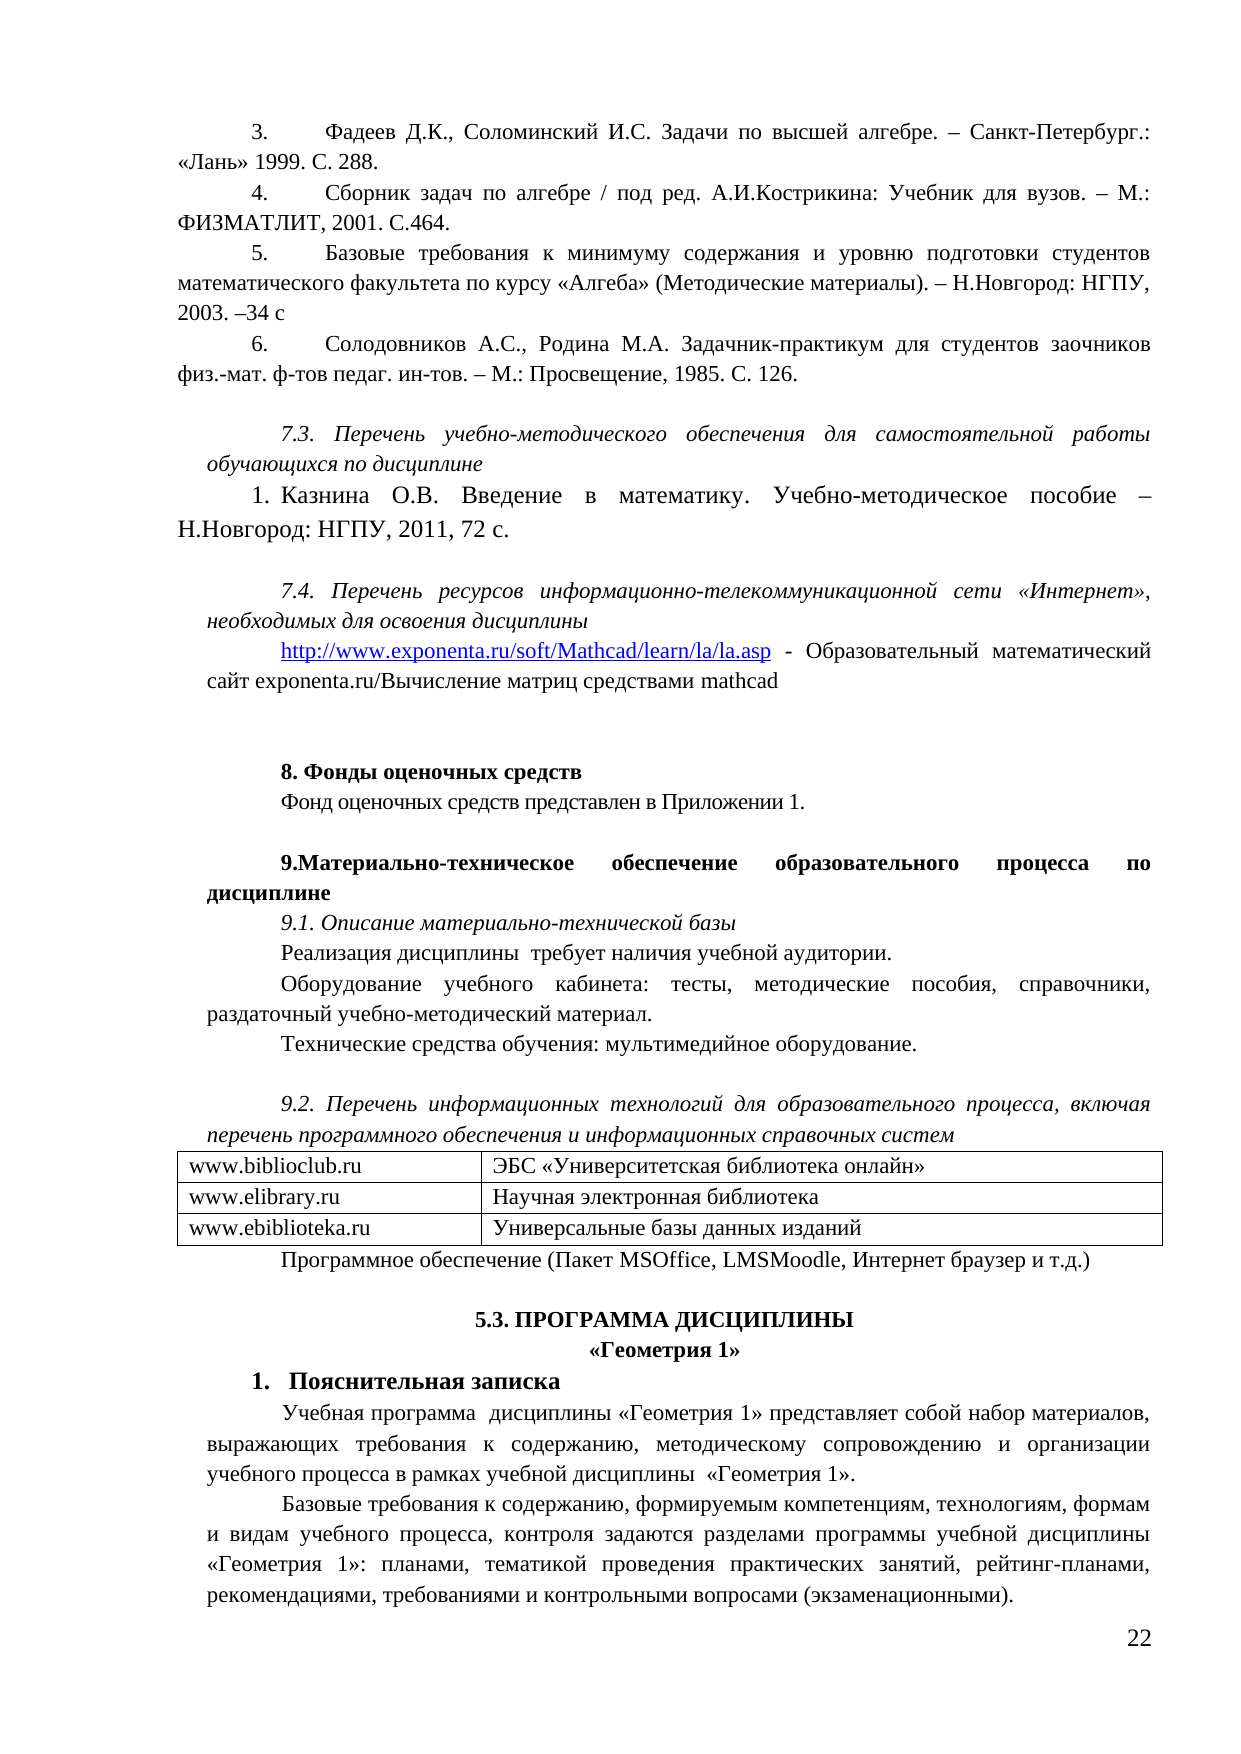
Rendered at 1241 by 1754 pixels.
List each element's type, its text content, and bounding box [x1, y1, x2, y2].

table_header ЭБС «Университетская библиотека онлайн» [482, 1152, 1162, 1182]
table_cell www.ebiblioteka.ru [178, 1214, 481, 1244]
text Оборудование учебного кабинета: тесты, методические пособия, справочники, раздаточный учебно-методический материал. [207, 969, 1152, 1026]
text Учебная программа дисциплины «Геометрия 1» представляет собой набор материалов, выражающих требования к содержанию, методическому сопровождению и организации учебного процесса в рамках учебной дисциплины «Геометрия 1». [207, 1399, 1152, 1486]
table_cell www.elibrary.ru [178, 1183, 481, 1213]
text 7.3. Перечень учебно-методического обеспечения для самостоятельной работы обучающихся по дисциплине [207, 420, 1152, 477]
text 7.4. Перечень ресурсов информационно-телекоммуникационной сети «Интернет», необходимых для освоения дисциплины [207, 577, 1152, 633]
text Программное обеспечение (Пакет MSOffice, LMSMoodle, Интернет браузер и т.д.) [207, 1246, 1152, 1272]
list Пояснительная записка [251, 1366, 1152, 1395]
text Фонд оценочных средств представлен в Приложении 1. [207, 788, 1152, 815]
table_cell Универсальные базы данных изданий [482, 1214, 1162, 1244]
text 8. Фонды оценочных средств [207, 758, 1152, 784]
list Солодовников А.С., Родина М.А. Задачник-практикум для студентов заочников физ.-мат. ф-тов педаг. ин-тов. – М.: Просвещение, 1985. С. 126. [177, 329, 1152, 386]
text Реализация дисциплины требует наличия учебной аудитории. [207, 939, 1152, 966]
text 9.Материально-техническое обеспечение образовательного процесса по дисциплине [207, 849, 1152, 905]
list Казнина О.В. Введение в математику. Учебно-методическое пособие – Н.Новгород: НГПУ, 2011, 72 с. [177, 481, 1152, 542]
text Базовые требования к содержанию, формируемым компетенциям, технологиям, формам и видам учебного процесса, контроля задаются разделами программы учебной дисциплины «Геометрия 1»: планами, тематикой проведения практических занятий, рейтинг-планами, рекомендациями, требованиями и контрольными вопросами (экзаменационными). [207, 1490, 1152, 1607]
list Базовые требования к минимуму содержания и уровню подготовки студентов математического факультета по курсу «Алгеба» (Методические материалы). – Н.Новгород: НГПУ, 2003. –34 с [177, 239, 1152, 326]
text 9.1. Описание материально-технической базы [207, 909, 1152, 936]
text «Геометрия 1» [177, 1336, 1152, 1363]
table_cell Научная электронная библиотека [482, 1183, 1162, 1213]
list Фадеев Д.К., Соломинский И.С. Задачи по высшей алгебре. – Санкт-Петербург.: «Лань» 1999. С. 288. [177, 118, 1152, 175]
text 9.2. Перечень информационных технологий для образовательного процесса, включая перечень программного обеспечения и информационных справочных систем [207, 1090, 1152, 1147]
table_header www.biblioclub.ru [178, 1152, 481, 1182]
text 5.3. ПРОГРАММА ДИСЦИПЛИНЫ [177, 1306, 1152, 1332]
text http://www.exponenta.ru/soft/Mathcad/learn/la/la.asp - Образовательный математический сайт exponenta.ru/Вычисление матриц средствами mathcad [207, 637, 1152, 694]
text Технические средства обучения: мультимедийное оборудование. [207, 1030, 1152, 1056]
list Сборник задач по алгебре / под ред. А.И.Кострикина: Учебник для вузов. – М.: ФИЗМАТЛИТ, 2001. С.464. [177, 178, 1152, 235]
